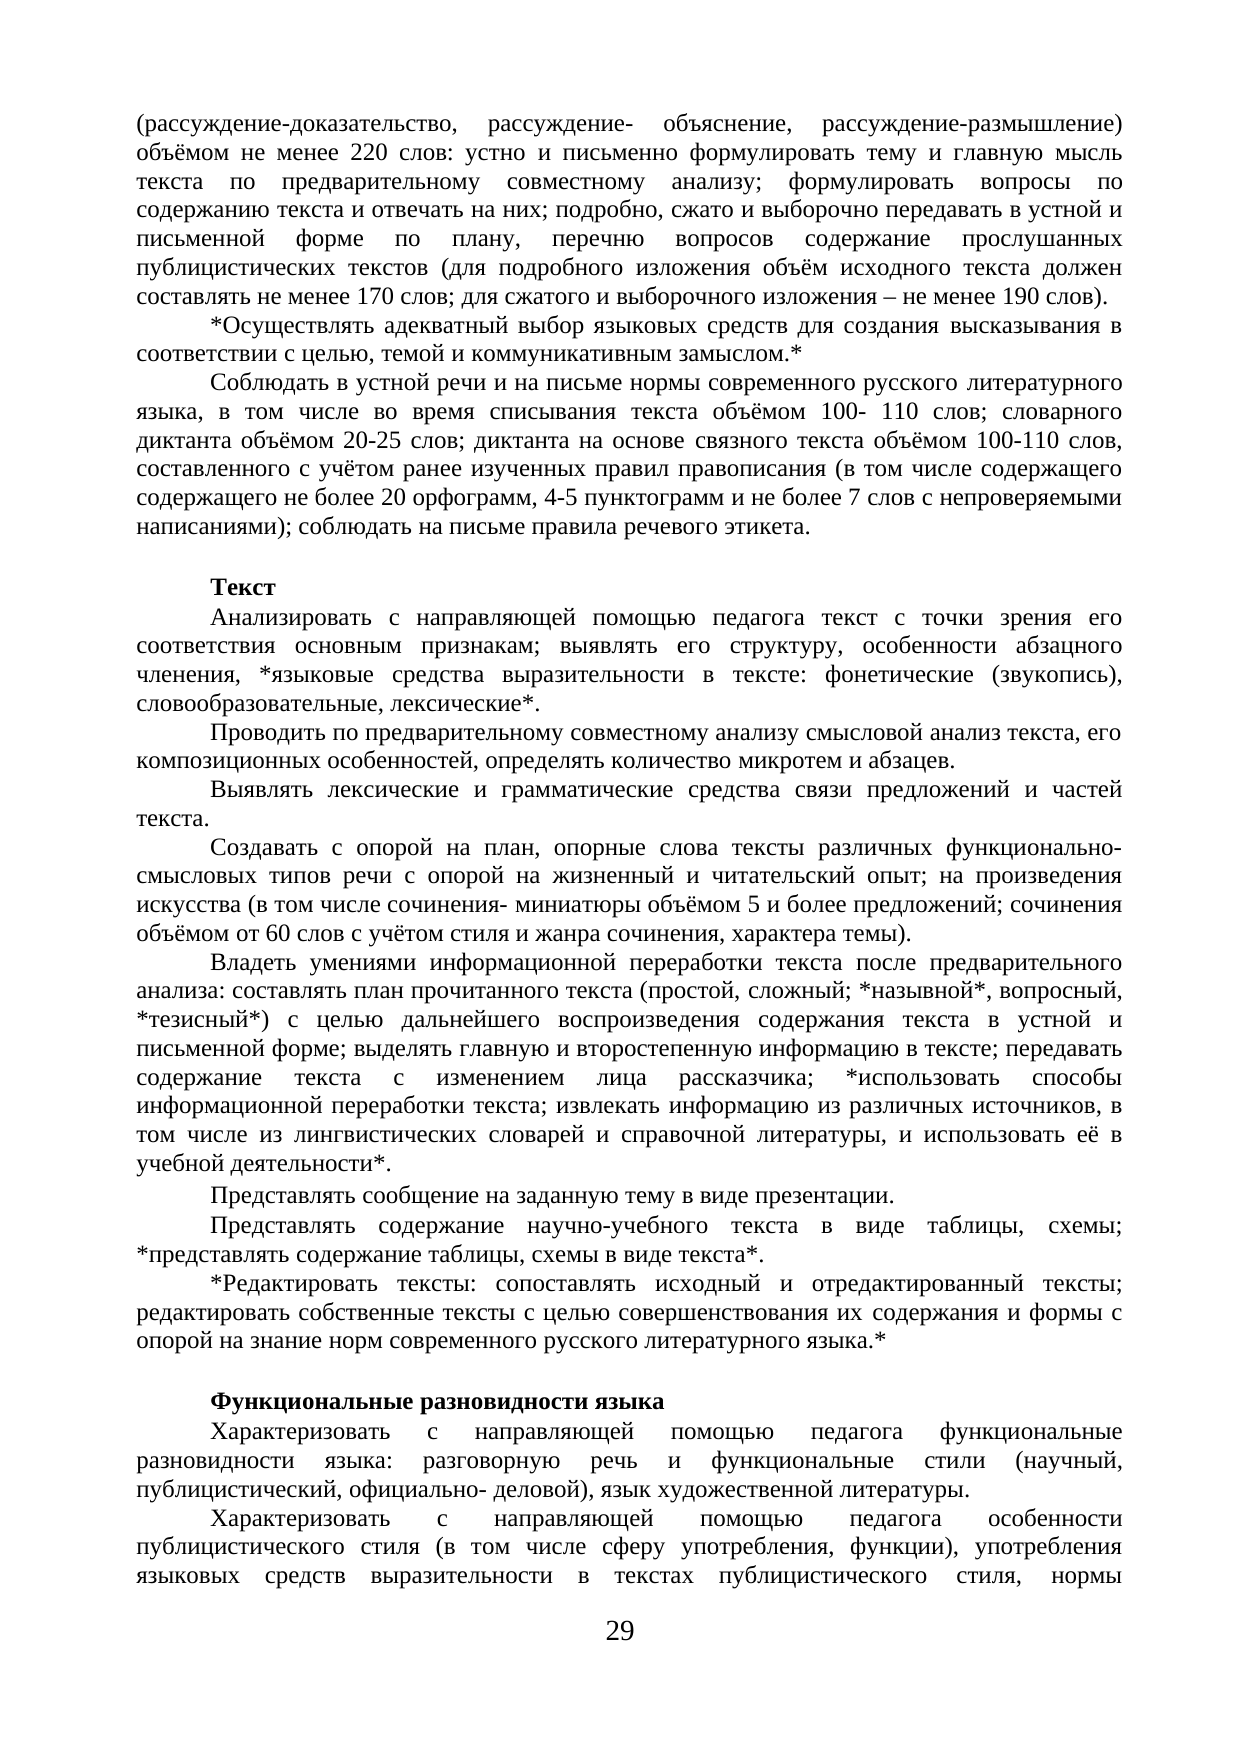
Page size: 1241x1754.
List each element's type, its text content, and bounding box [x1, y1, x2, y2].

text Проводить по предварительному совместному анализу смысловой анализ текста, его композиционных особенностей, определять количество микротем и абзацев. [136, 717, 1122, 774]
text Представлять сообщение на заданную тему в виде презентации. [210, 1177, 1165, 1210]
text Анализировать с направляющей помощью педагога текст с точки зрения его соответствия основным признакам; выявлять его структуру, особенности абзацного членения, *языковые средства выразительности в тексте: фонетические (звукопись), словообразовательные, лексические*. [136, 602, 1123, 717]
text Соблюдать в устной речи и на письме нормы современного русского литературного языка, в том числе во время списывания текста объёмом 100- 110 слов; словарного диктанта объёмом 20-25 слов; диктанта на основе связного текста объёмом 100-110 слов, составленного с учётом ранее изученных правил правописания (в том числе содержащего содержащего не более 20 орфограмм, 4-5 пунктограмм и не более 7 слов с непроверяемыми написаниями); соблюдать на письме правила речевого этикета. [136, 367, 1123, 540]
text Представлять содержание научно-учебного текста в виде таблицы, схемы; *представлять содержание таблицы, схемы в виде текста*. [136, 1210, 1122, 1268]
subtitle Текст [210, 568, 1165, 602]
text Выявлять лексические и грамматические средства связи предложений и частей текста. [136, 774, 1122, 832]
text Характеризовать с направляющей помощью педагога функциональные разновидности языка: разговорную речь и функциональные стили (научный, публицистический, официально- деловой), язык художественной литературы. [136, 1416, 1123, 1503]
text *Редактировать тексты: сопоставлять исходный и отредактированный тексты; редактировать собственные тексты с целью совершенствования их содержания и формы с опорой на знание норм современного русского литературного языка.* [136, 1268, 1122, 1354]
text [136, 1503, 1122, 1589]
text Владеть умениями информационной переработки текста после предварительного анализа: составлять план прочитанного текста (простой, сложный; *назывной*, вопросный, *тезисный*) с целью дальнейшего воспроизведения содержания текста в устной и письменной форме; выделять главную и второстепенную информацию в тексте; передавать содержание текста с изменением лица рассказчика; *использовать способы информационной переработки текста; извлекать информацию из различных источников, в том числе из лингвистических словарей и справочной литературы, и использовать её в учебной деятельности*. [136, 947, 1123, 1177]
text *Осуществлять адекватный выбор языковых средств для создания высказывания в соответствии с целью, темой и коммуникативным замыслом.* [136, 310, 1122, 367]
subtitle Функциональные разновидности языка [210, 1383, 1165, 1416]
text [136, 108, 1123, 309]
text Создавать с опорой на план, опорные слова тексты различных функционально-смысловых типов речи с опорой на жизненный и читательский опыт; на произведения искусства (в том числе сочинения- миниатюры объёмом 5 и более предложений; сочинения объёмом от 60 слов с учётом стиля и жанра сочинения, характера темы). [136, 832, 1123, 947]
